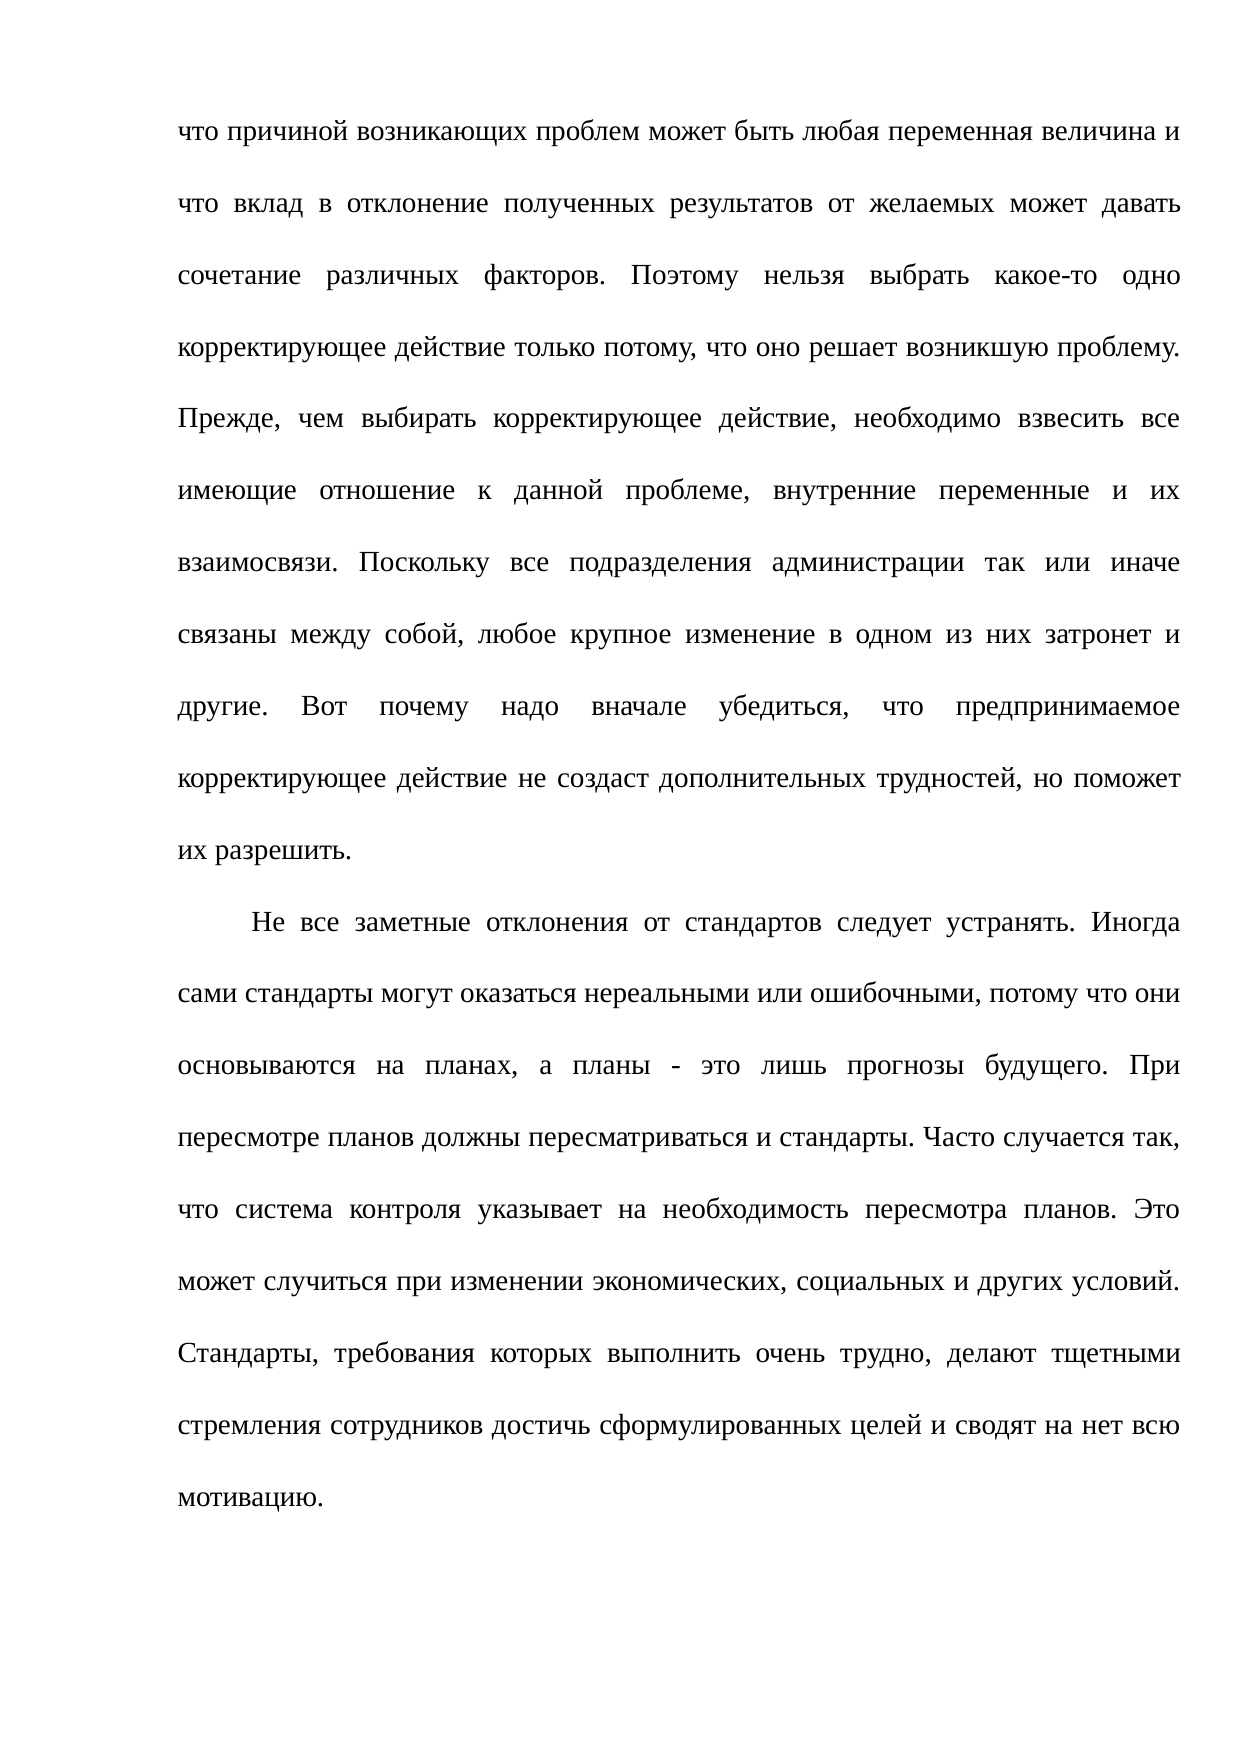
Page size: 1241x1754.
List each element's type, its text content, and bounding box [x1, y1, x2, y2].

text Не все заметные отклонения от стандартов следует устранять. Иногда сами стандарты могут оказаться нереальными или ошибочными, потому что они основываются на планах, а планы - это лишь прогнозы будущего. При пересмотре планов должны пересматриваться и стандарты. Часто случается так, что система контроля указывает на необходимость пересмотра планов. Это может случиться при изменении экономических, социальных и других условий. Стандарты, требования которых выполнить очень трудно, делают тщетными стремления сотрудников достичь сформулированных целей и сводят на нет всю мотивацию. [177, 890, 1181, 1513]
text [177, 99, 1181, 866]
